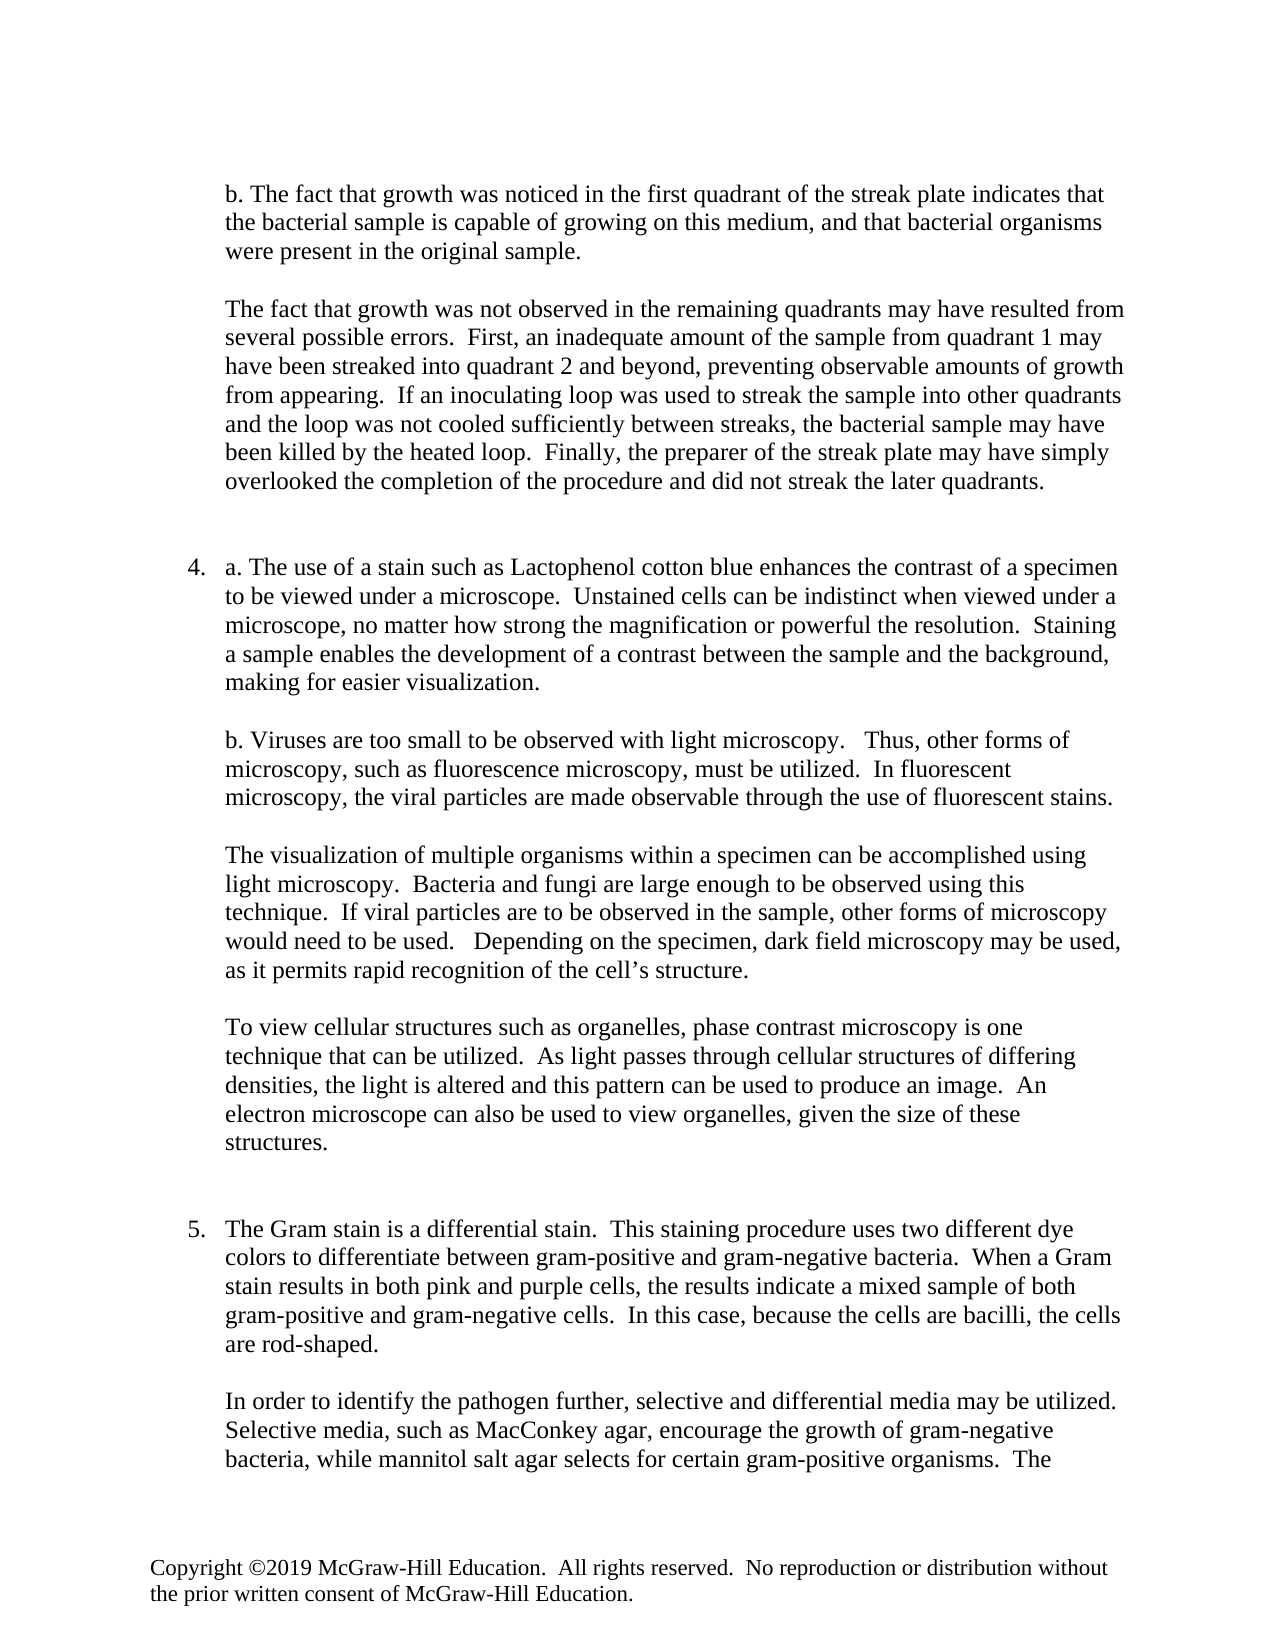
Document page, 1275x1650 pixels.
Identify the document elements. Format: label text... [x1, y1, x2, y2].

text The fact that growth was not observed in the remaining quadrants may have resulted from several possible errors. First, an inadequate amount of the sample from quadrant 1 may have been streaked into quadrant 2 and beyond, preventing observable amounts of growth from appearing. If an inoculating loop was used to streak the sample into other quadrants and the loop was not cooled sufficiently between streaks, the bacterial sample may have been killed by the heated loop. Finally, the preparer of the streak plate may have simply overlooked the completion of the procedure and did not streak the later quadrants. [225, 294, 1125, 495]
text b. Viruses are too small to be observed with light microscopy. Thus, other forms of microscopy, such as fluorescence microscopy, must be utilized. In fluorescent microscopy, the viral particles are made observable through the use of fluorescent stains. [225, 725, 1125, 811]
text The visualization of multiple organisms within a specimen can be accomplished using light microscopy. Bacteria and fungi are large enough to be observed using this technique. If viral particles are to be observed in the sample, other forms of microscopy would need to be used. Depending on the specimen, dark field microscopy may be used, as it permits rapid recognition of the cell’s structure. [225, 840, 1125, 984]
text To view cellular structures such as organelles, phase contrast microscopy is one technique that can be utilized. As light passes through cellular structures of differing densities, the light is altered and this pattern can be used to produce an image. An electron microscope can also be used to view organelles, given the size of these structures. [225, 1012, 1125, 1156]
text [225, 1386, 1125, 1472]
list a. The use of a stain such as Lactophenol cotton blue enhances the contrast of a specimen to be viewed under a microscope. Unstained cells can be indistinct when viewed under a microscope, no matter how strong the magnification or powerful the resolution. Staining a sample enables the development of a contrast between the sample and the background, making for easier visualization. [187, 552, 1125, 696]
text b. The fact that growth was noticed in the first quadrant of the streak plate indicates that the bacterial sample is capable of growing on this medium, and that bacterial organisms were present in the original sample. [225, 179, 1125, 265]
list The Gram stain is a differential stain. This staining procedure uses two different dye colors to differentiate between gram-positive and gram-negative bacteria. When a Gram stain results in both pink and purple cells, the results indicate a mixed sample of both gram-positive and gram-negative cells. In this case, because the cells are bacilli, the cells are rod-shaped. [187, 1214, 1125, 1357]
